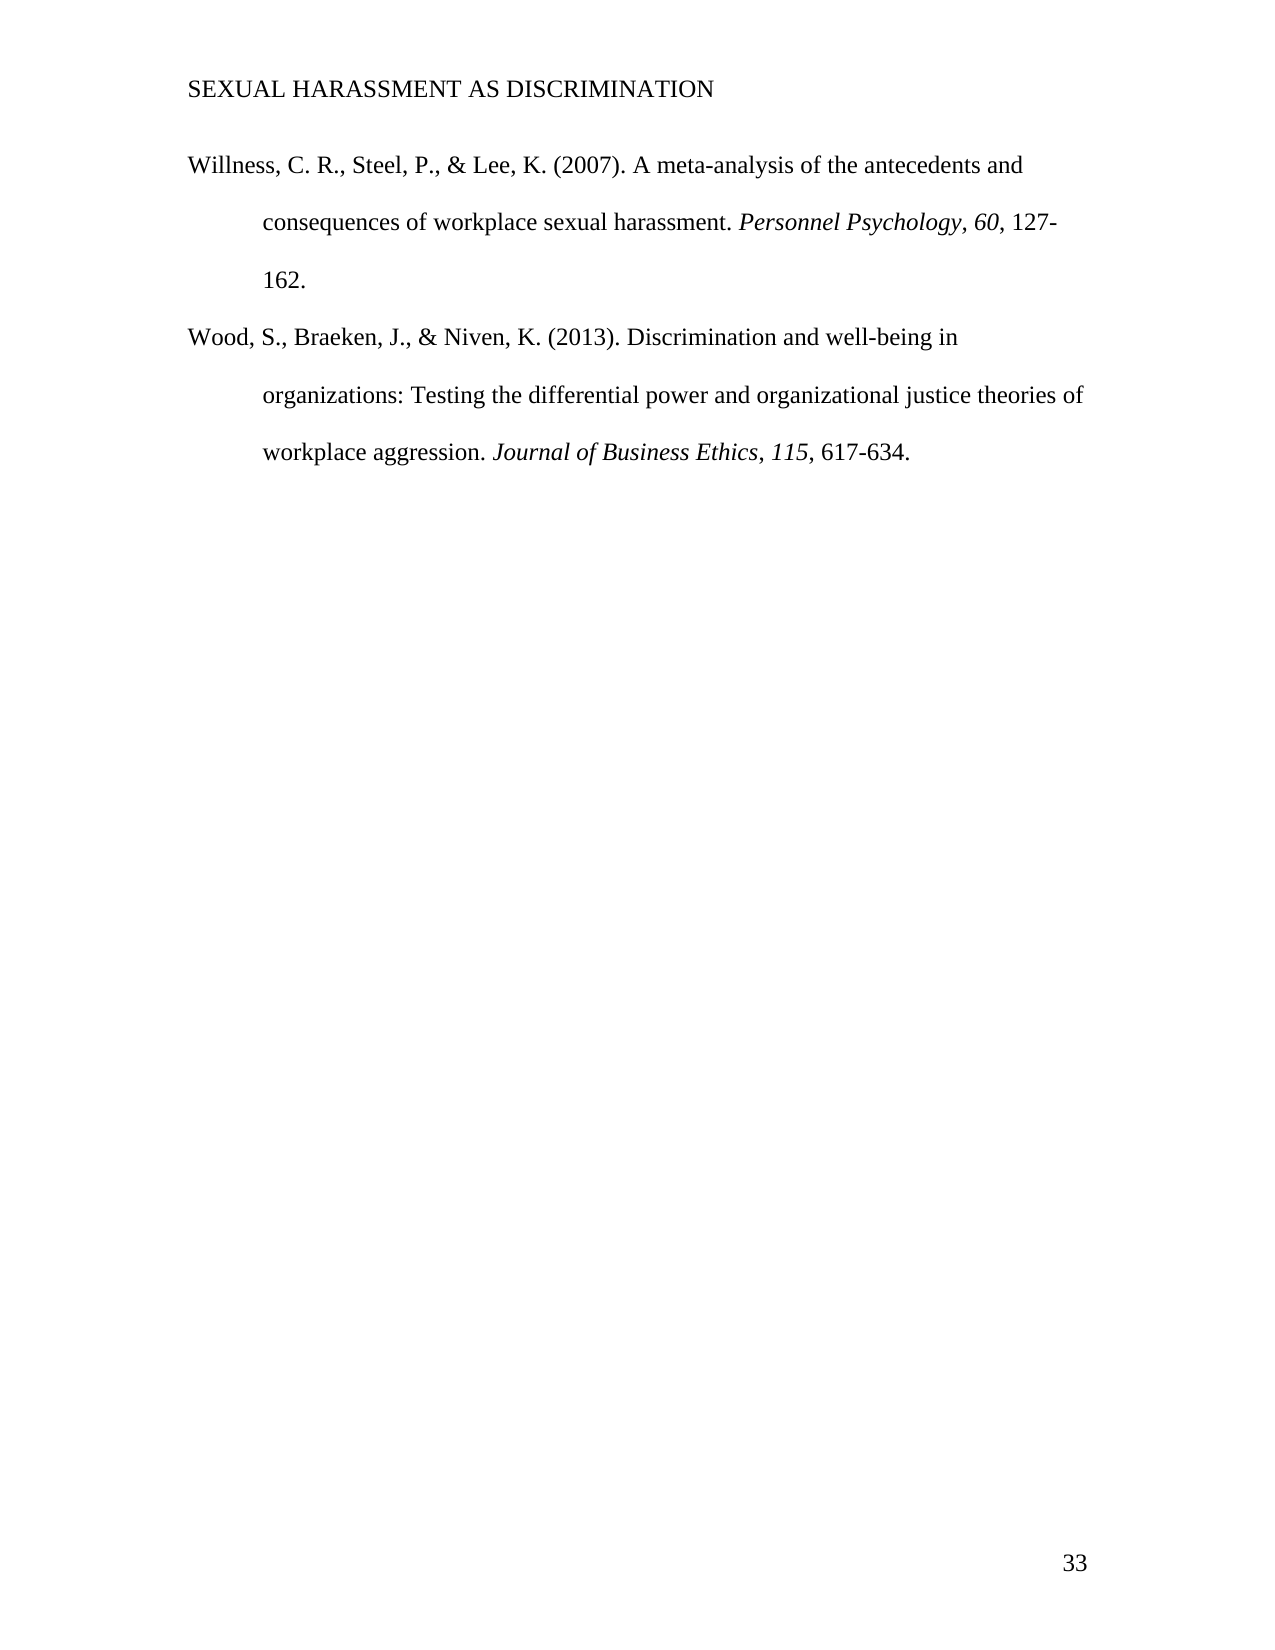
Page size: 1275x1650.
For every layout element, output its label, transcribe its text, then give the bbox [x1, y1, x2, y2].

text Willness, C. R., Steel, P., & Lee, K. (2007). A meta-analysis of the antecedents and consequences of workplace sexual harassment. Personnel Psychology, 60, 127-162. [187, 150, 1087, 294]
text Wood, S., Braeken, J., & Niven, K. (2013). Discrimination and well-being in organizations: Testing the differential power and organizational justice theories of workplace aggression. Journal of Business Ethics, 115, 617-634. [187, 322, 1087, 466]
